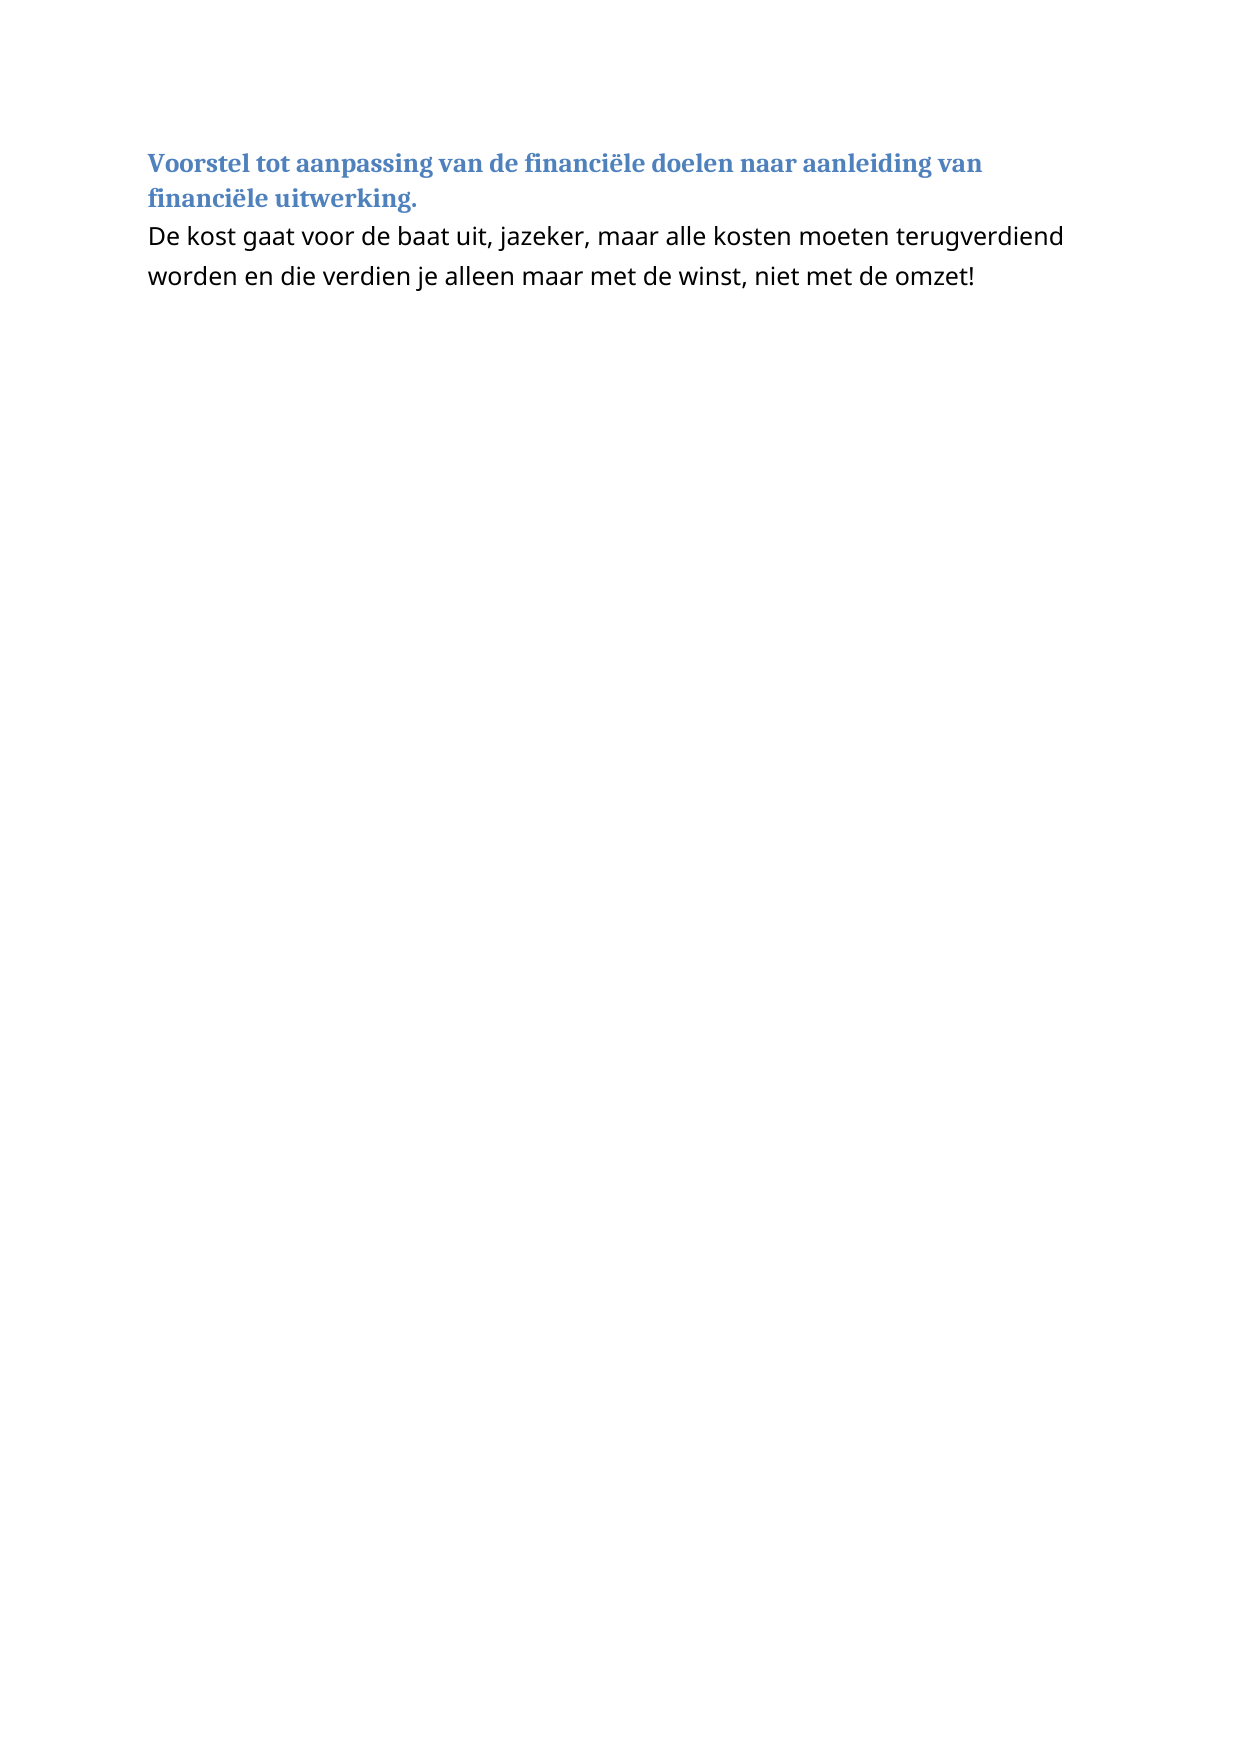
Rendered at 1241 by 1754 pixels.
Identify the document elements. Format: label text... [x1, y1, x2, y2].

text De kost gaat voor de baat uit, jazeker, maar alle kosten moeten terugverdiend worden en die verdien je alleen maar met de winst, niet met de omzet! [148, 219, 1093, 292]
subtitle Voorstel tot aanpassing van de financiële doelen naar aanleiding van financiële uitwerking. [148, 148, 1093, 214]
